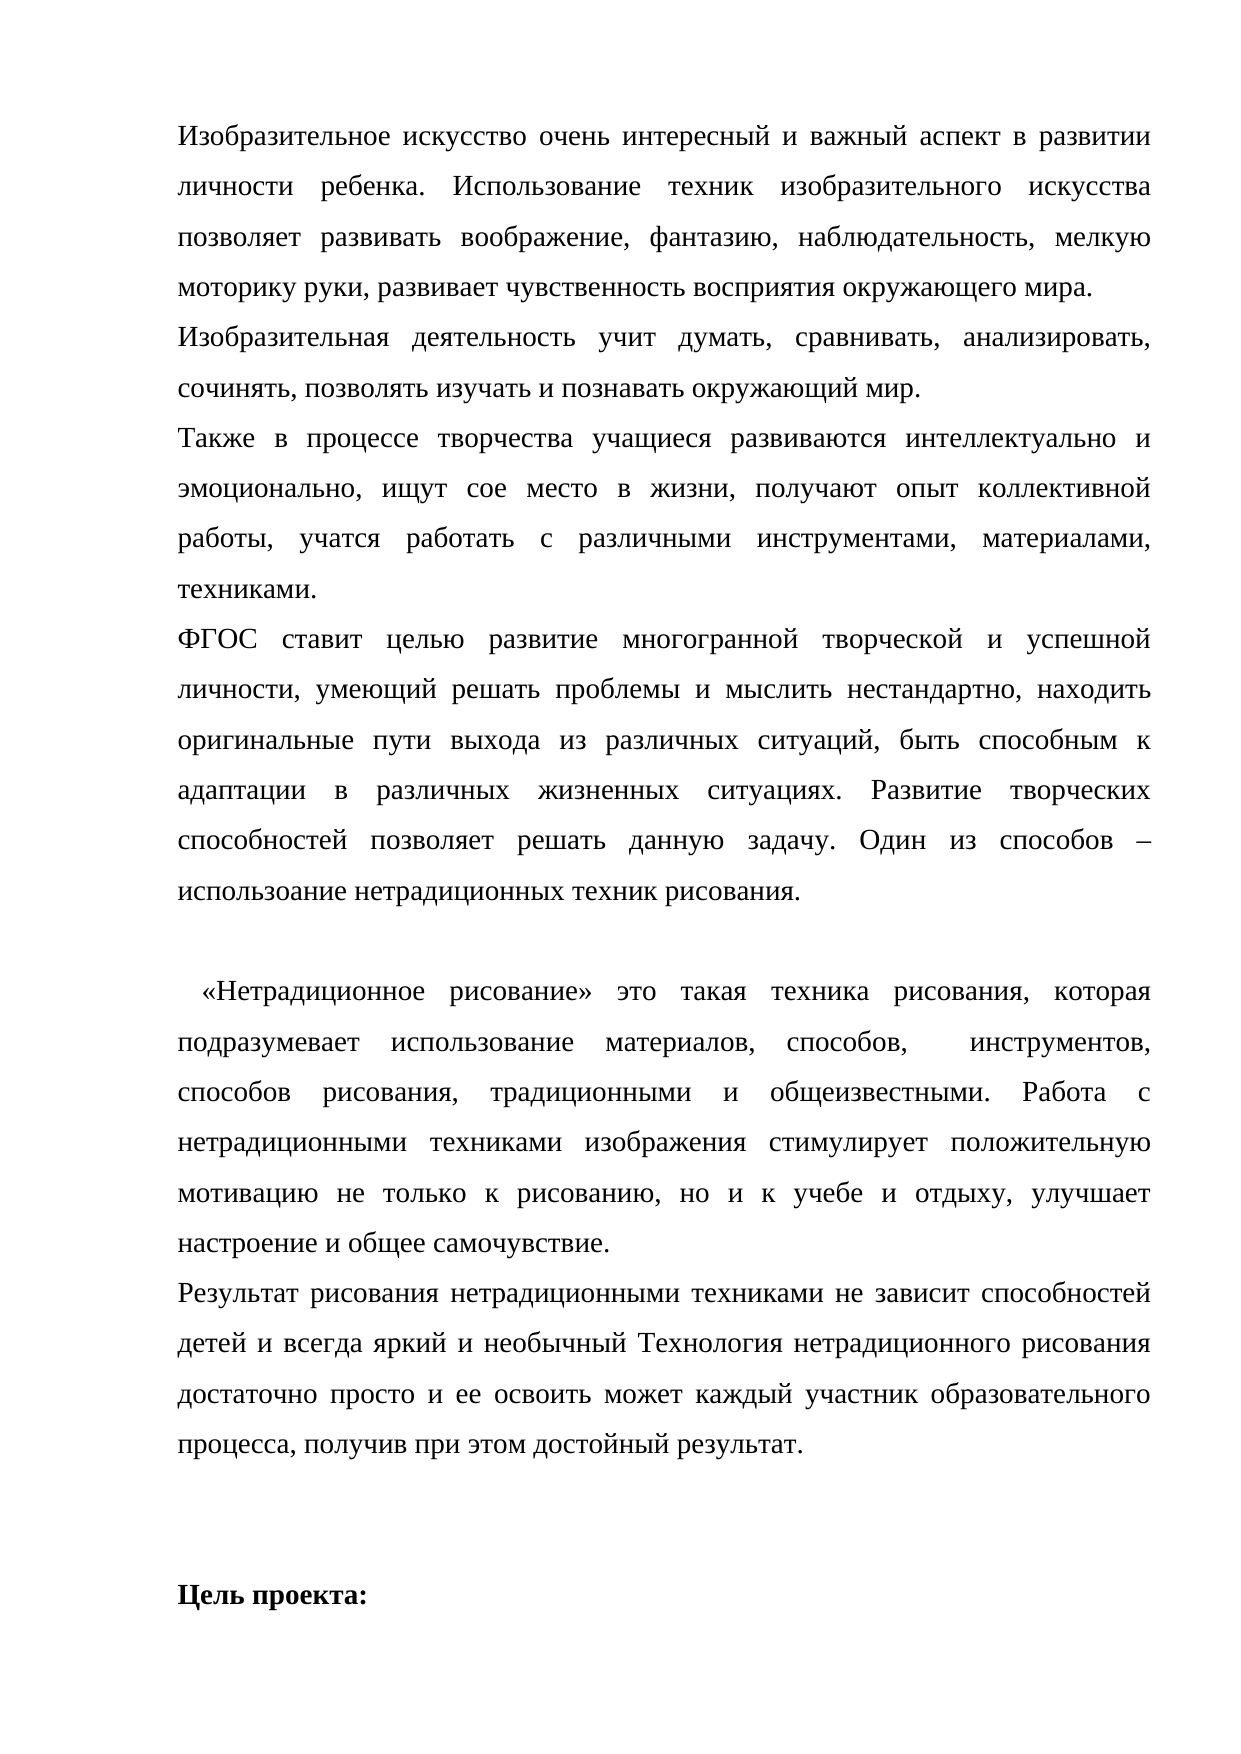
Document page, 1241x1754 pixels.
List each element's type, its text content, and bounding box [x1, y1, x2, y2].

text ФГОС ставит целью развитие многогранной творческой и успешной личности, умеющий решать проблемы и мыслить нестандартно, находить оригинальные пути выхода из различных ситуаций, быть способным к адаптации в различных жизненных ситуациях. Развитие творческих способностей позволяет решать данную задачу. Один из способов – использоание нетрадиционных техник рисования. [177, 621, 1152, 906]
text Изобразительное искусство очень интересный и важный аспект в развитии личности ребенка. Использование техник изобразительного искусства позволяет развивать воображение, фантазию, наблюдательность, мелкую моторику руки, развивает чувственность восприятия окружающего мира. [177, 118, 1152, 303]
text Цель проекта: [177, 1577, 1152, 1611]
text Изобразительная деятельность учит думать, сравнивать, анализировать, сочинять, позволять изучать и познавать окружающий мир. [177, 319, 1152, 403]
text Также в процессе творчества учащиеся развиваются интеллектуально и эмоционально, ищут сое место в жизни, получают опыт коллективной работы, учатся работать с различными инструментами, материалами, техниками. [177, 420, 1152, 604]
text «Нетрадиционное рисование» это такая техника рисования, которая подразумевает использование материалов, способов, инструментов, способов рисования, традиционными и общеизвестными. Работа с нетрадиционными техниками изображения стимулирует положительную мотивацию не только к рисованию, но и к учебе и отдыху, улучшает настроение и общее самочувствие. [177, 973, 1152, 1258]
text Результат рисования нетрадиционными техниками не зависит способностей детей и всегда яркий и необычный Технология нетрадиционного рисования достаточно просто и ее освоить может каждый участник образовательного процесса, получив при этом достойный результат. [177, 1275, 1152, 1460]
